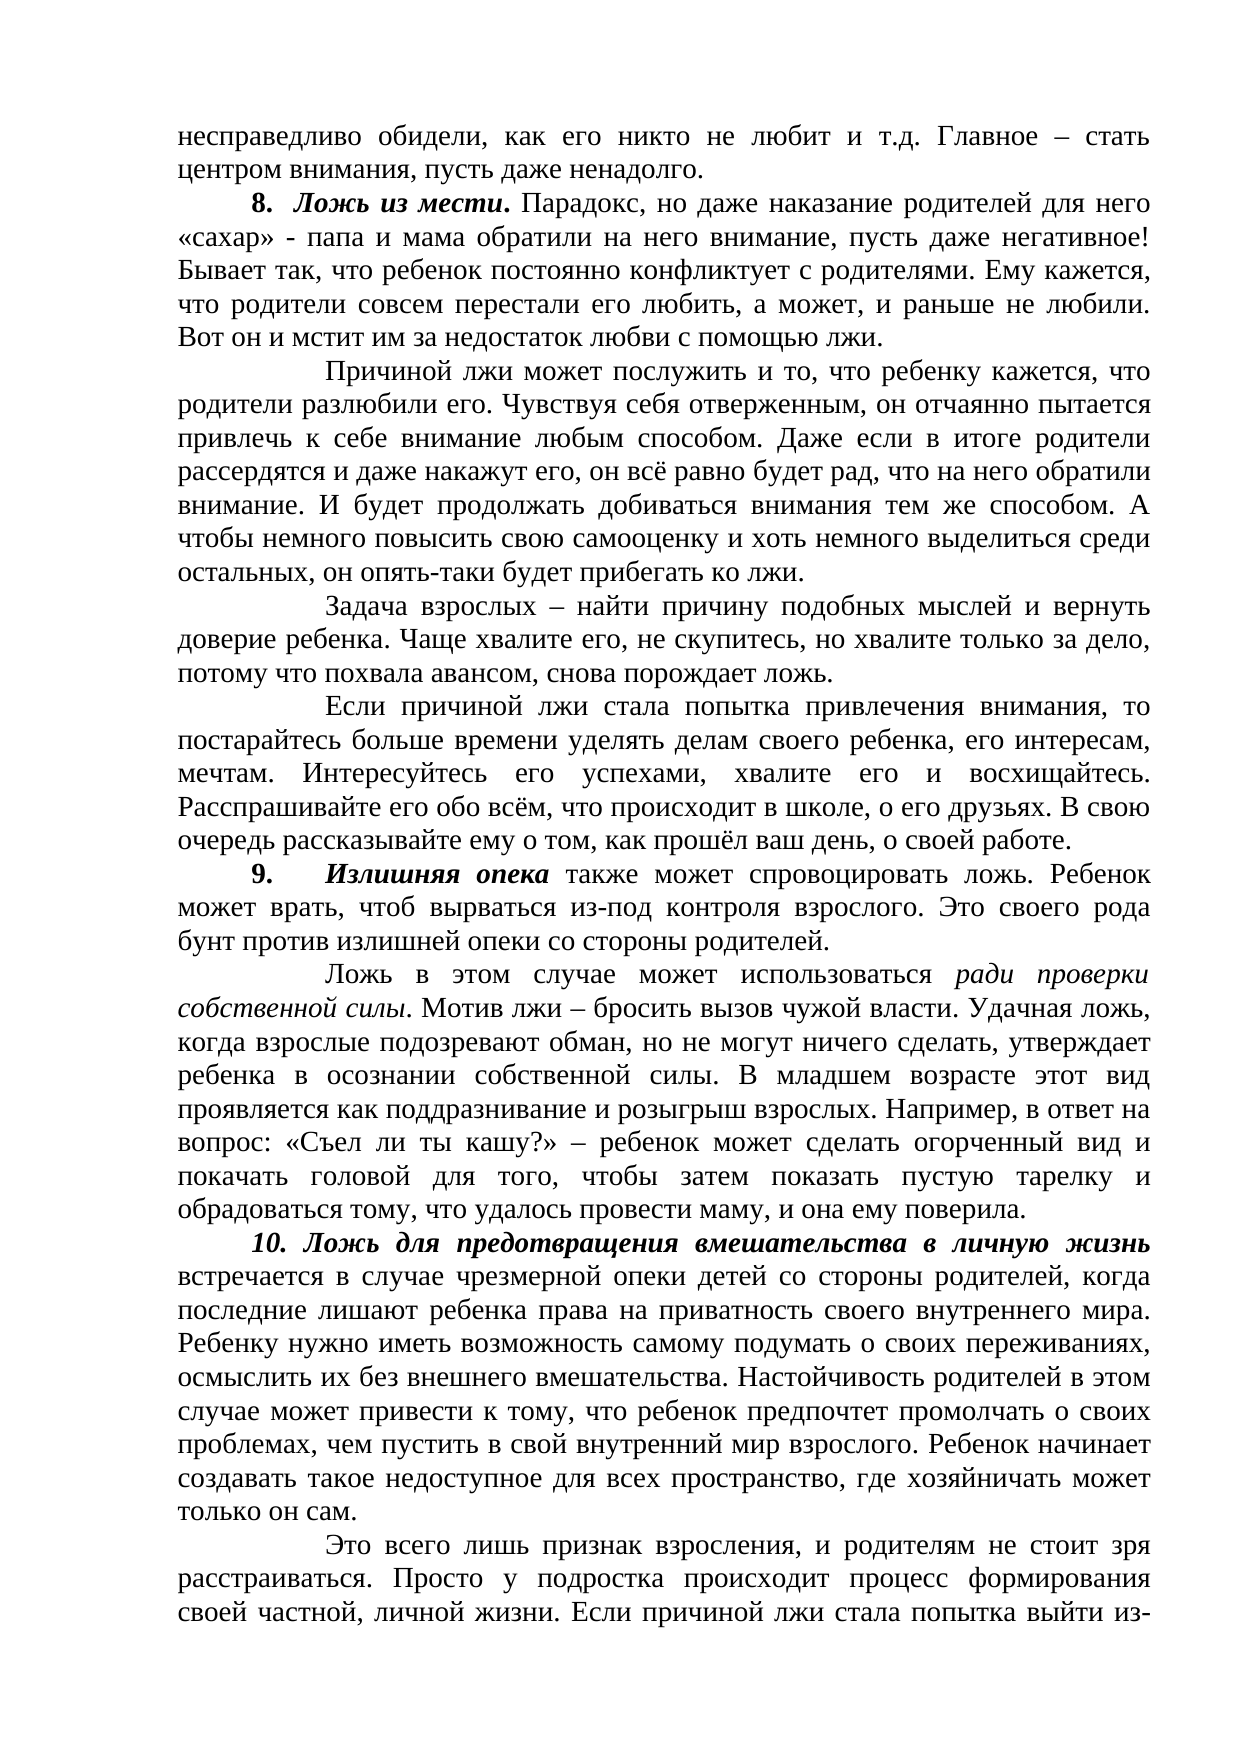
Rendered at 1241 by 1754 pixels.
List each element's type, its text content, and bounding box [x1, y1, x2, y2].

text Причиной лжи может послужить и то, что ребенку кажется, что родители разлюбили его. Чувствуя себя отверженным, он отчаянно пытается привлечь к себе внимание любым способом. Даже если в итоге родители рассердятся и даже накажут его, он всё равно будет рад, что на него обратили внимание. И будет продолжать добиваться внимания тем же способом. А чтобы немного повысить свою самооценку и хоть немного выделиться среди остальных, он опять-таки будет прибегать ко лжи. [177, 353, 1152, 588]
text 8. Ложь из мести. Парадокс, но даже наказание родителей для него «сахар» - папа и мама обратили на него внимание, пусть даже негативное!Бывает так, что ребенок постоянно конфликтует с родителями. Ему кажется, что родители совсем перестали его любить, а может, и раньше не любили. Вот он и мстит им за недостаток любви с помощью лжи. [177, 185, 1152, 353]
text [177, 118, 1152, 185]
text Если причиной лжи стала попытка привлечения внимания, то постарайтесь больше времени уделять делам своего ребенка, его интересам, мечтам. Интересуйтесь его успехами, хвалите его и восхищайтесь. Расспрашивайте его обо всём, что происходит в школе, о его друзьях. В свою очередь рассказывайте ему о том, как прошёл ваш день, о своей работе. [177, 688, 1152, 856]
text Ложь в этом случае может использоваться ради проверки собственной силы. Мотив лжи – бросить вызов чужой власти. Удачная ложь, когда взрослые подозревают обман, но не могут ничего сделать, утверждает ребенка в осознании собственной силы. В младшем возрасте этот вид проявляется как поддразнивание и розыгрыш взрослых. Например, в ответ на вопрос: «Съел ли ты кашу?» – ребенок может сделать огорченный вид и покачать головой для того, чтобы затем показать пустую тарелку и обрадоваться тому, что удалось провести маму, и она ему поверила. [177, 957, 1152, 1225]
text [177, 1527, 1152, 1627]
text Задача взрослых – найти причину подобных мыслей и вернуть доверие ребенка. Чаще хвалите его, не скупитесь, но хвалите только за дело, потому что похвала авансом, снова порождает ложь. [177, 588, 1152, 688]
text 10. Ложь для предотвращения вмешательства в личную жизнь встречается в случае чрезмерной опеки детей со стороны родителей, когда последние лишают ребенка права на приватность своего внутреннего мира. Ребенку нужно иметь возможность самому подумать о своих переживаниях, осмыслить их без внешнего вмешательства. Настойчивость родителей в этом случае может привести к тому, что ребенок предпочтет промолчать о своих проблемах, чем пустить в свой внутренний мир взрослого. Ребенок начинает создавать такое недоступное для всех пространство, где хозяйничать может только он сам. [177, 1225, 1152, 1527]
text 9. Излишняя опека также может спровоцировать ложь. Ребенок может врать, чтоб вырваться из-под контроля взрослого. Это своего рода бунт против излишней опеки со стороны родителей. [177, 856, 1152, 957]
